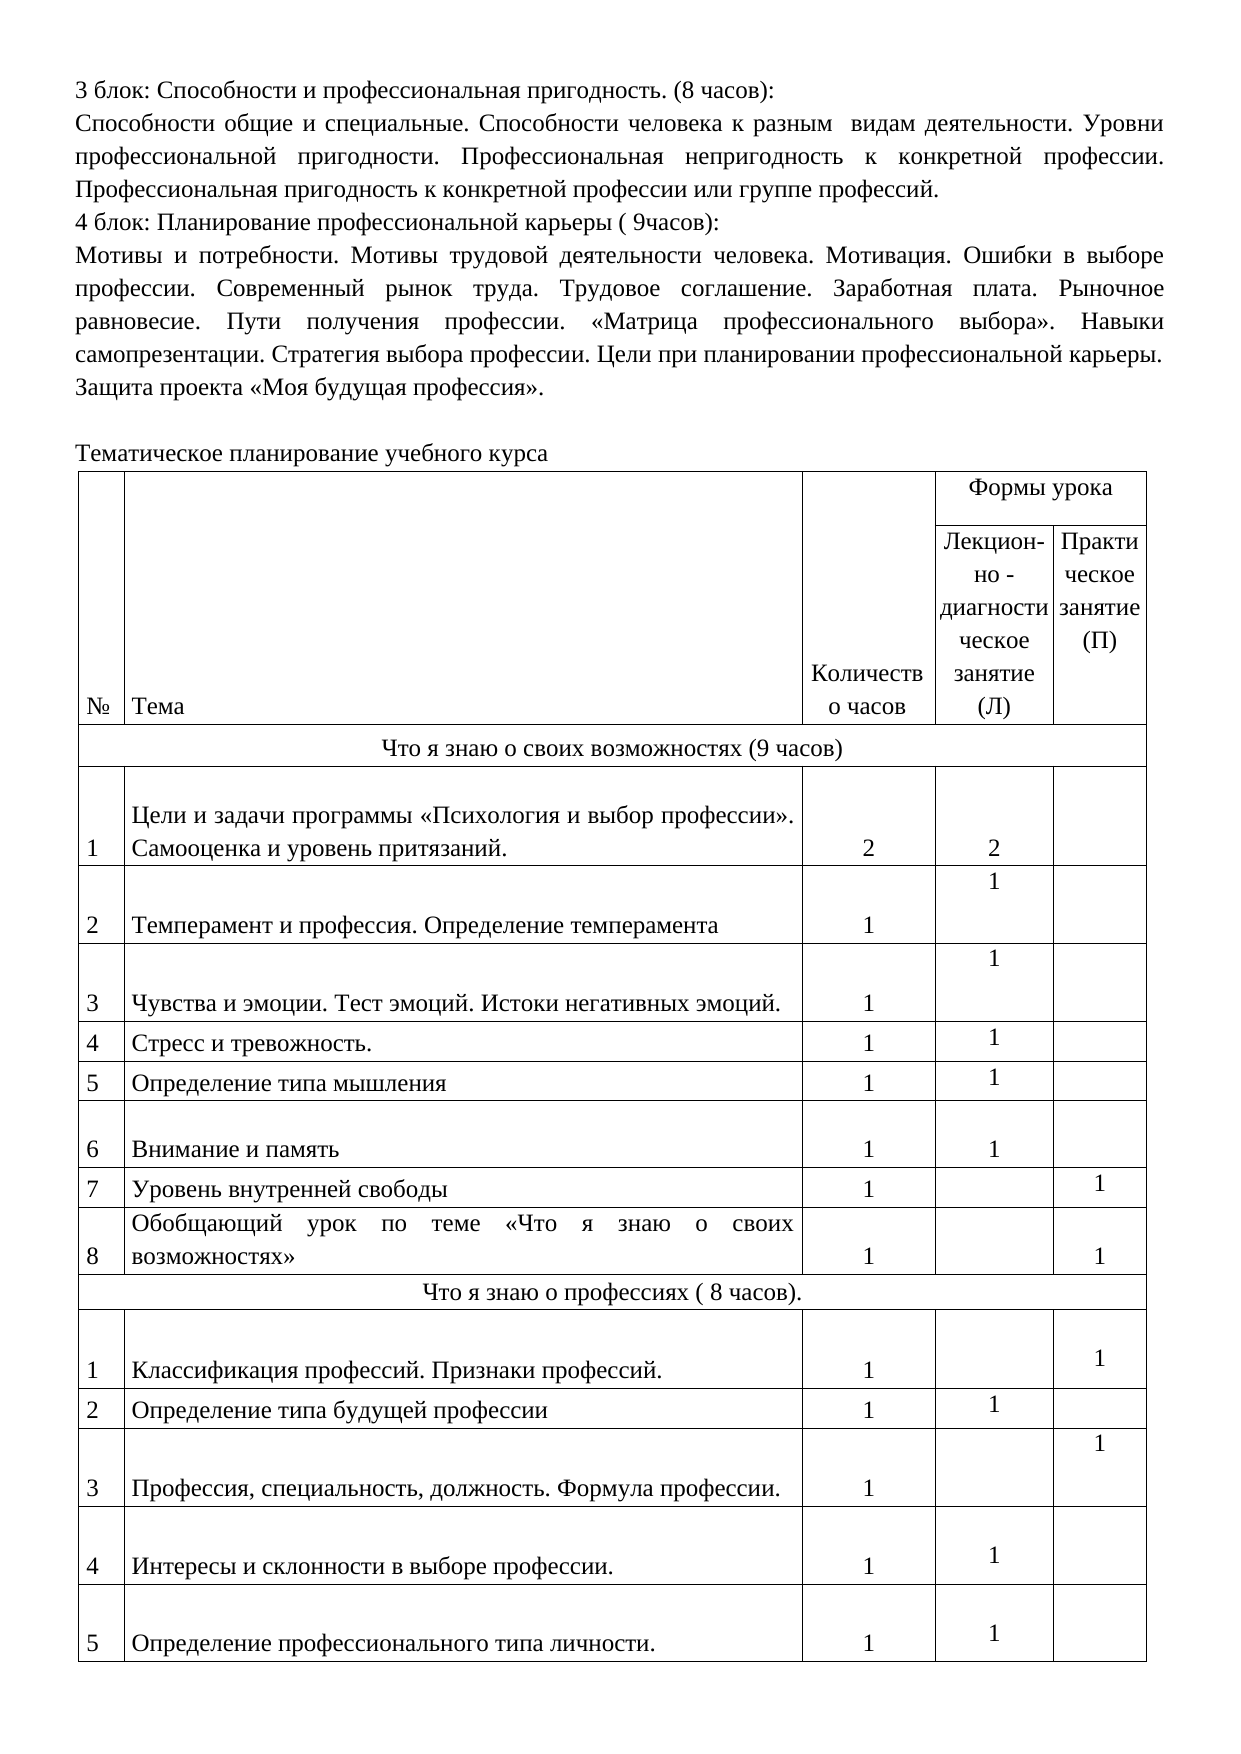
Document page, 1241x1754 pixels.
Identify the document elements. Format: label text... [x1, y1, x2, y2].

table_cell Что я знаю о своих возможностях (9 часов) [79, 725, 1146, 766]
table_cell Определение типа будущей профессии [125, 1389, 802, 1427]
table_cell 2 [803, 767, 935, 865]
table_cell 1 [803, 1208, 935, 1273]
table_cell 6 [79, 1101, 124, 1167]
table_cell Уровень внутренней свободы [125, 1168, 802, 1207]
table_cell Что я знаю о профессиях ( 8 часов). [79, 1275, 1146, 1309]
table_cell 1 [936, 944, 1053, 1021]
table_cell Определение типа мышления [125, 1062, 802, 1100]
table_cell [1054, 1389, 1146, 1427]
table_cell 4 [79, 1507, 124, 1584]
table_cell Чувства и эмоции. Тест эмоций. Истоки негативных эмоций. [125, 944, 802, 1021]
table_cell 1 [803, 1507, 935, 1584]
table_cell 3 [79, 1429, 124, 1506]
table_cell [936, 1429, 1053, 1506]
table_cell 1 [936, 1507, 1053, 1584]
table_cell 1 [936, 1389, 1053, 1427]
table_cell 2 [79, 866, 124, 942]
table_cell Обобщающий урок по теме «Что я знаю о своих возможностях» [125, 1208, 802, 1273]
table_cell 1 [936, 1585, 1053, 1661]
table_header Формы урока [936, 472, 1146, 525]
table_cell [1054, 767, 1146, 865]
table_cell [936, 1168, 1053, 1207]
table_cell Интересы и склонности в выборе профессии. [125, 1507, 802, 1584]
table_cell Стресс и тревожность. [125, 1022, 802, 1061]
table_cell [1054, 1022, 1146, 1061]
table_cell 1 [1054, 1168, 1146, 1207]
table_cell Практическое занятие (П) [1054, 526, 1146, 724]
table_cell 1 [936, 866, 1053, 942]
table_cell 1 [803, 1389, 935, 1427]
table_cell 1 [803, 1168, 935, 1207]
table_cell 1 [803, 1310, 935, 1388]
table_cell Темперамент и профессия. Определение темперамента [125, 866, 802, 942]
table_cell 5 [79, 1062, 124, 1100]
table_cell 1 [803, 1022, 935, 1061]
table_cell 5 [79, 1585, 124, 1661]
table_cell 1 [79, 1310, 124, 1388]
table_cell 7 [79, 1168, 124, 1207]
table_cell [1054, 1062, 1146, 1100]
table_header Тема [125, 472, 802, 724]
table_cell [1054, 1101, 1146, 1167]
table_cell [936, 1208, 1053, 1273]
table_cell Профессия, специальность, должность. Формула профессии. [125, 1429, 802, 1506]
table_cell 1 [936, 1022, 1053, 1061]
text Мотивы и потребности. Мотивы трудовой деятельности человека. Мотивация. Ошибки в выборе профессии. Современный рынок труда. Трудовое соглашение. Заработная плата. Рыночное равновесие. Пути получения профессии. «Матрица профессионального выбора». Навыки самопрезентации. Стратегия выбора профессии. Цели при планировании профессиональной карьеры. [75, 240, 1165, 368]
table_cell 4 [79, 1022, 124, 1061]
table_cell [1054, 866, 1146, 942]
table_cell 1 [1054, 1429, 1146, 1506]
table_cell 1 [803, 866, 935, 942]
table_header Количество часов [803, 472, 935, 724]
table_cell Лекцион-но -диагностическое занятие (Л) [936, 526, 1053, 724]
table_cell 1 [803, 1101, 935, 1167]
table_cell [1054, 1585, 1146, 1661]
table_cell Определение профессионального типа личности. [125, 1585, 802, 1661]
table_cell 1 [79, 767, 124, 865]
table_cell 1 [803, 1062, 935, 1100]
text Защита проекта «Моя будущая профессия». [75, 372, 1165, 401]
table_cell 1 [1054, 1310, 1146, 1388]
table_cell 1 [936, 1062, 1053, 1100]
table_cell [1054, 944, 1146, 1021]
text 4 блок: Планирование профессиональной карьеры ( 9часов): [75, 207, 1165, 236]
table_cell 2 [79, 1389, 124, 1427]
table_cell 2 [936, 767, 1053, 865]
table_cell 1 [936, 1101, 1053, 1167]
text 3 блок: Способности и профессиональная пригодность. (8 часов): [75, 75, 1165, 104]
text Тематическое планирование учебного курса [75, 438, 1165, 467]
table_cell 8 [79, 1208, 124, 1273]
table_cell Классификация профессий. Признаки профессий. [125, 1310, 802, 1388]
table_header № [79, 472, 124, 724]
table_cell 1 [803, 1585, 935, 1661]
table_cell 3 [79, 944, 124, 1021]
table_cell 1 [803, 1429, 935, 1506]
table_cell [936, 1310, 1053, 1388]
table_cell Цели и задачи программы «Психология и выбор профессии». Самооценка и уровень притязаний. [125, 767, 802, 865]
table_cell 1 [803, 944, 935, 1021]
table_cell Внимание и память [125, 1101, 802, 1167]
table_cell 1 [1054, 1208, 1146, 1273]
text Способности общие и специальные. Способности человека к разным видам деятельности. Уровни профессиональной пригодности. Профессиональная непригодность к конкретной профессии. Профессиональная пригодность к конкретной профессии или группе профессий. [75, 108, 1165, 203]
table_cell [1054, 1507, 1146, 1584]
